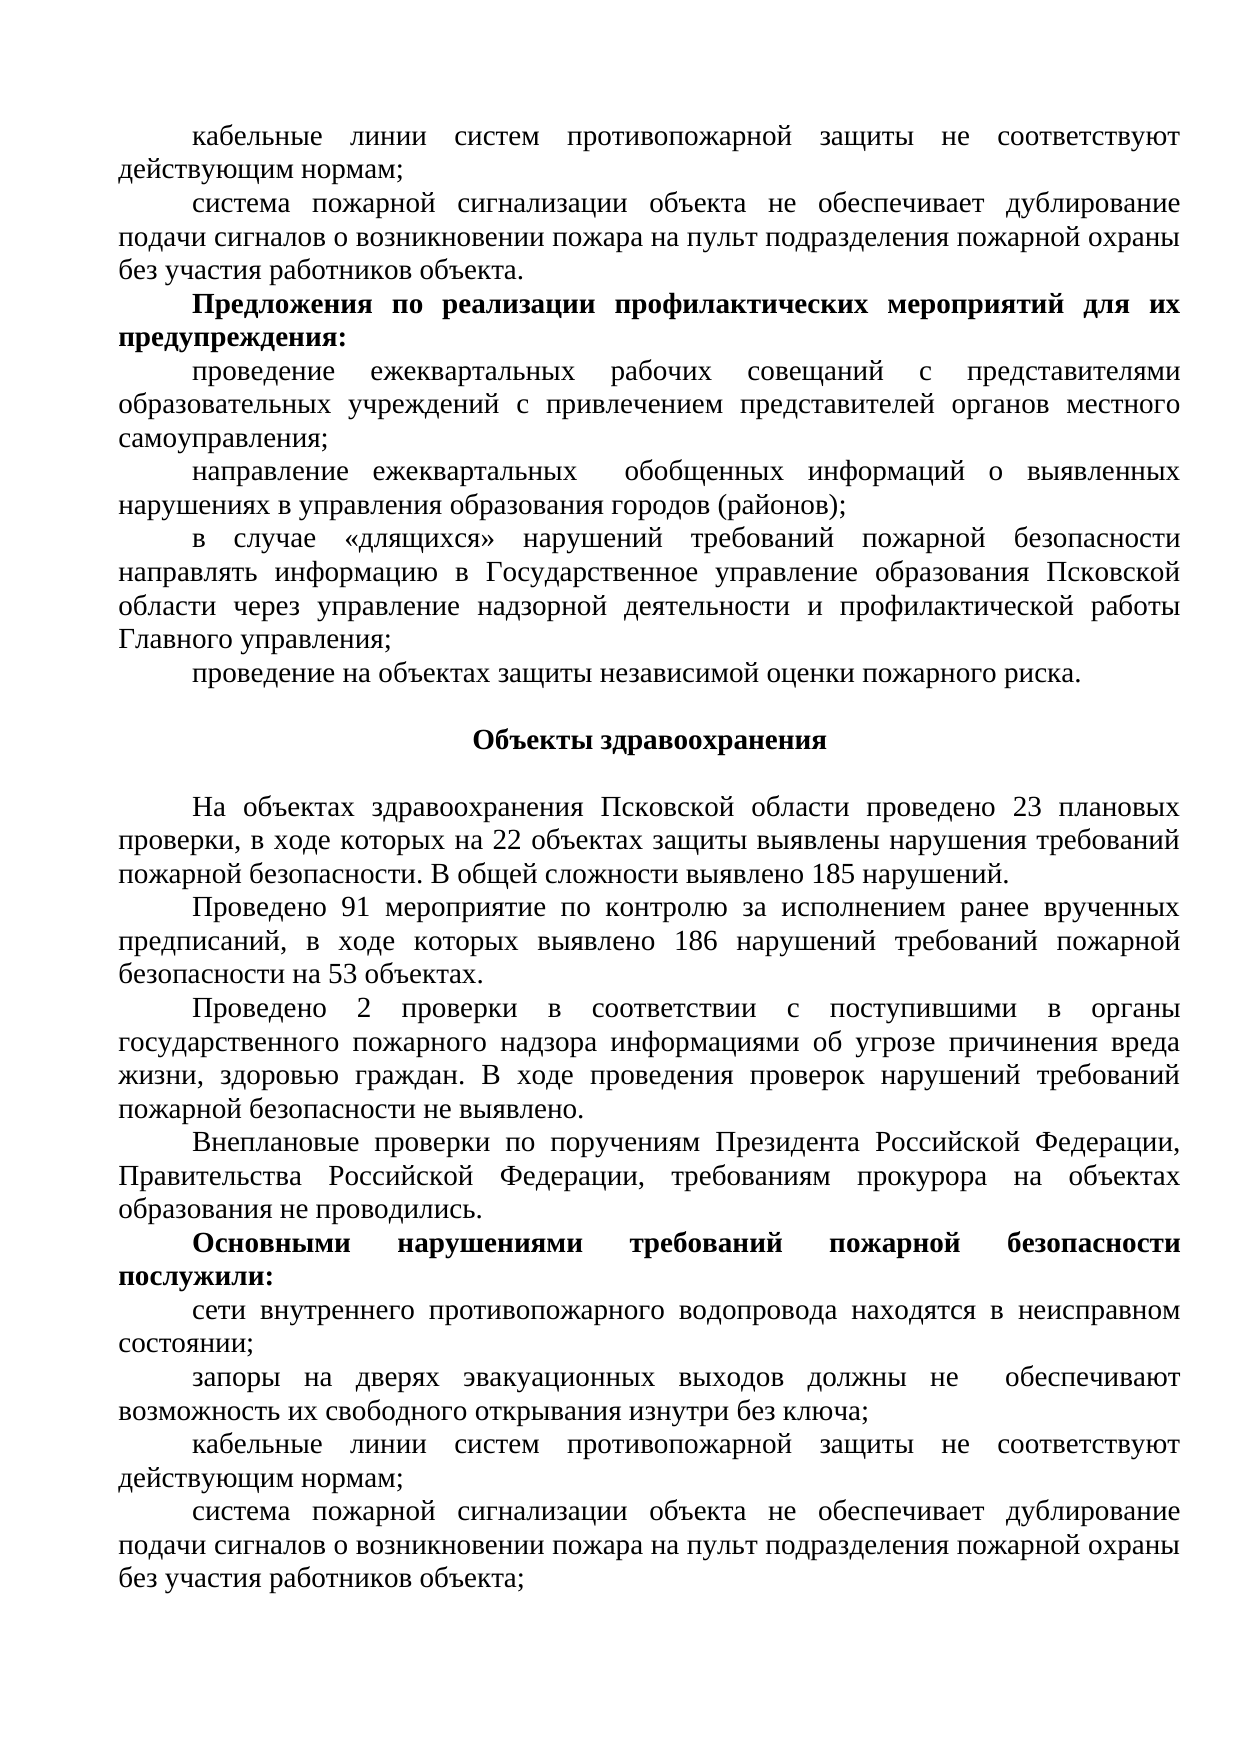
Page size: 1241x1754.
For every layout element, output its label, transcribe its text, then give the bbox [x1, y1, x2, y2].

text Проведено 91 мероприятие по контролю за исполнением ранее врученных предписаний, в ходе которых выявлено 186 нарушений требований пожарной безопасности на 53 объектах. [118, 889, 1181, 990]
text запоры на дверях эвакуационных выходов должны не обеспечивают возможность их свободного открывания изнутри без ключа; [118, 1359, 1181, 1426]
text На объектах здравоохранения Псковской области проведено 23 плановых проверки, в ходе которых на 22 объектах защиты выявлены нарушения требований пожарной безопасности. В общей сложности выявлено 185 нарушений. [118, 789, 1181, 889]
text Объекты здравоохранения [118, 722, 1181, 755]
text система пожарной сигнализации объекта не обеспечивает дублирование подачи сигналов о возникновении пожара на пульт подразделения пожарной охраны без участия работников объекта. [118, 185, 1181, 286]
text проведение ежеквартальных рабочих совещаний с представителями образовательных учреждений с привлечением представителей органов местного самоуправления; [118, 353, 1181, 453]
text Проведено 2 проверки в соответствии с поступившими в органы государственного пожарного надзора информациями об угрозе причинения вреда жизни, здоровью граждан. В ходе проведения проверок нарушений требований пожарной безопасности не выявлено. [118, 990, 1181, 1124]
text в случае «длящихся» нарушений требований пожарной безопасности направлять информацию в Государственное управление образования Псковской области через управление надзорной деятельности и профилактической работы Главного управления; [118, 521, 1181, 655]
text Основными нарушениями требований пожарной безопасности послужили: [118, 1225, 1181, 1292]
text проведение на объектах защиты независимой оценки пожарного риска. [118, 655, 1181, 688]
text система пожарной сигнализации объекта не обеспечивает дублирование подачи сигналов о возникновении пожара на пульт подразделения пожарной охраны без участия работников объекта; [118, 1493, 1181, 1594]
text кабельные линии систем противопожарной защиты не соответствуют действующим нормам; [118, 118, 1181, 185]
text сети внутреннего противопожарного водопровода находятся в неисправном состоянии; [118, 1292, 1181, 1359]
text Предложения по реализации профилактических мероприятий для их предупреждения: [118, 286, 1181, 353]
text кабельные линии систем противопожарной защиты не соответствуют действующим нормам; [118, 1426, 1181, 1493]
text Внеплановые проверки по поручениям Президента Российской Федерации, Правительства Российской Федерации, требованиям прокурора на объектах образования не проводились. [118, 1124, 1181, 1225]
text направление ежеквартальных обобщенных информаций о выявленных нарушениях в управления образования городов (районов); [118, 453, 1181, 521]
